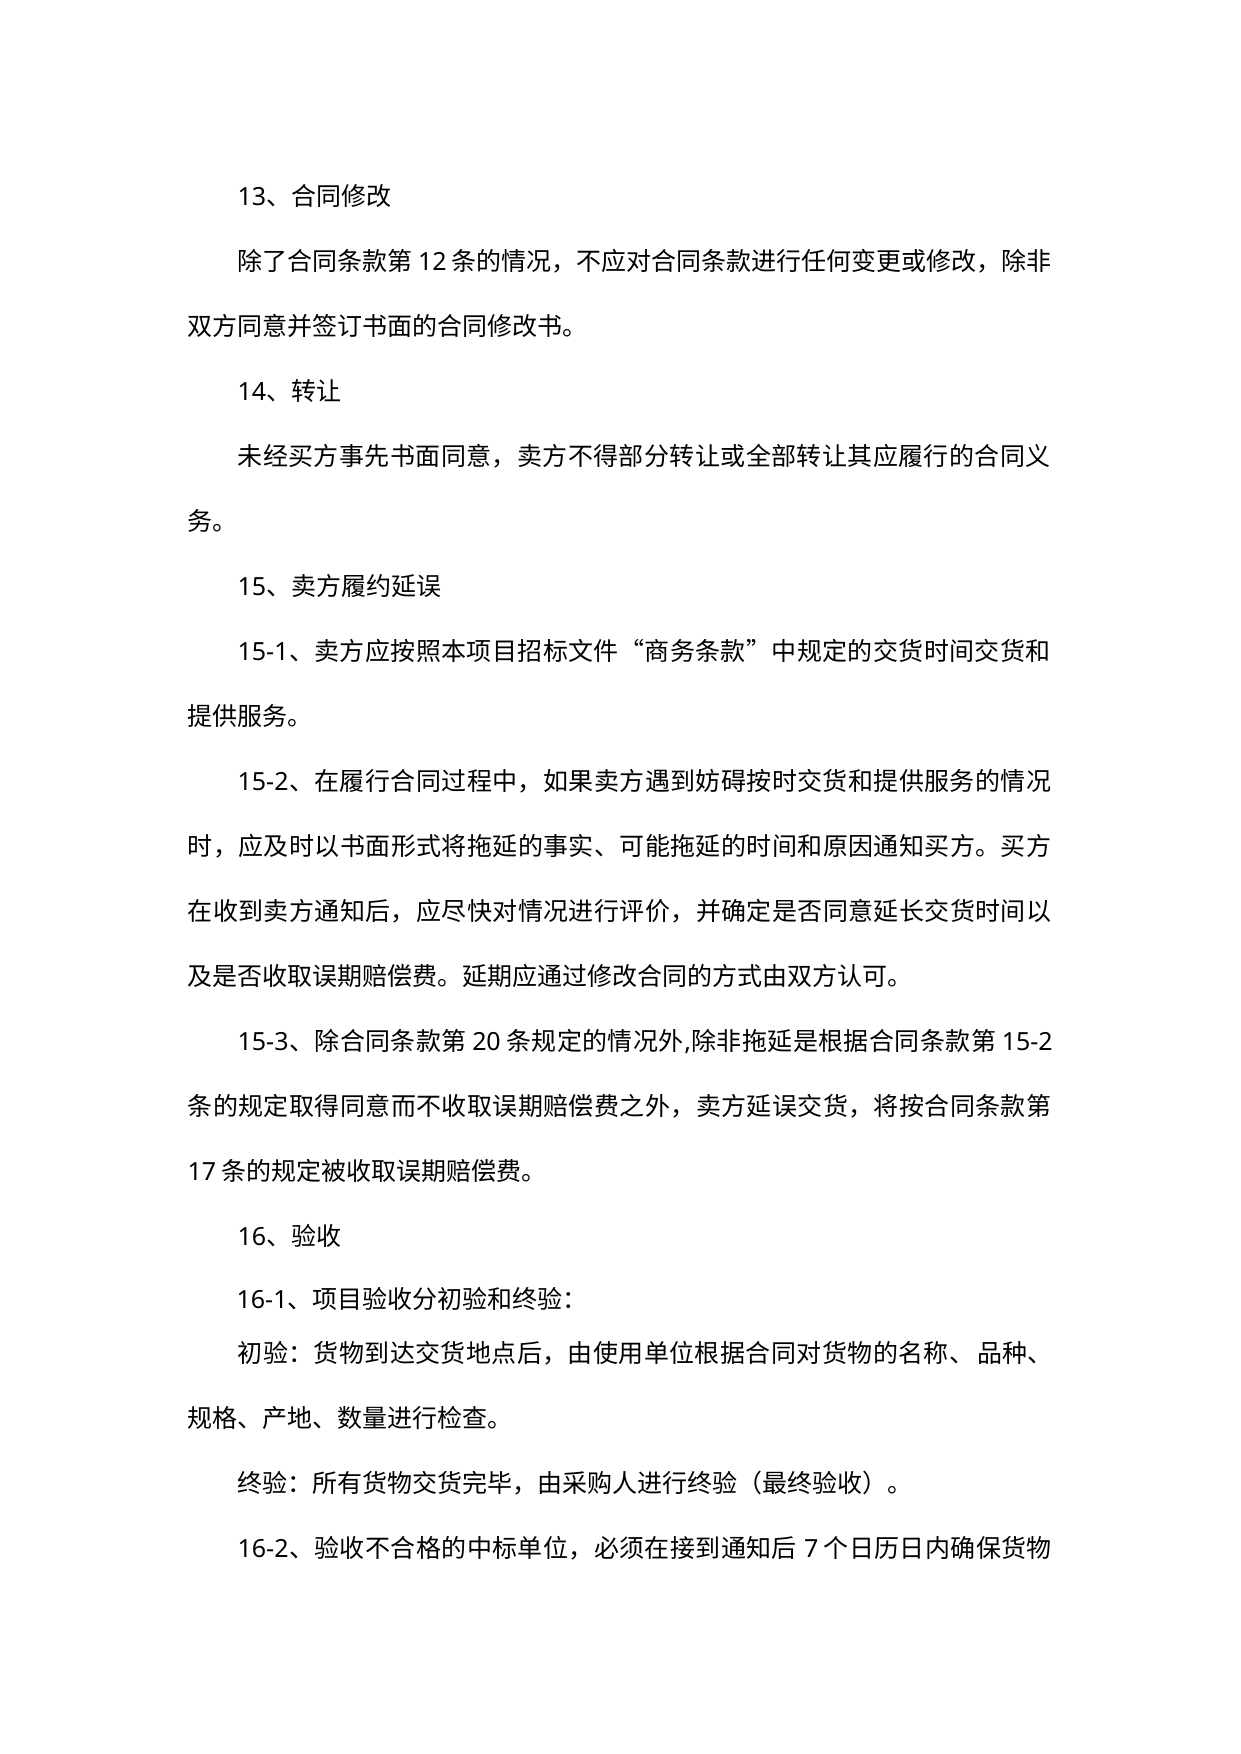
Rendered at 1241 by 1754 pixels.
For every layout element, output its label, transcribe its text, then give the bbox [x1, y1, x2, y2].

text 15-3、除合同条款第20条规定的情况外,除非拖延是根据合同条款第15-2条的规定取得同意而不收取误期赔偿费之外，卖方延误交货，将按合同条款第17条的规定被收取误期赔偿费。 [187, 1007, 1053, 1202]
text 16、验收 [187, 1202, 1053, 1267]
text 13、合同修改 [187, 162, 1053, 227]
text 终验：所有货物交货完毕，由采购人进行终验（最终验收）。 [187, 1449, 1053, 1514]
text 初验：货物到达交货地点后，由使用单位根据合同对货物的名称、品种、规格、产地、数量进行检查。 [187, 1319, 1053, 1449]
text 14、转让 [187, 357, 1053, 422]
text 除了合同条款第12条的情况，不应对合同条款进行任何变更或修改，除非双方同意并签订书面的合同修改书。 [187, 227, 1053, 357]
text 15-2、在履行合同过程中，如果卖方遇到妨碍按时交货和提供服务的情况时，应及时以书面形式将拖延的事实、可能拖延的时间和原因通知买方。买方在收到卖方通知后，应尽快对情况进行评价，并确定是否同意延长交货时间以及是否收取误期赔偿费。延期应通过修改合同的方式由双方认可。 [187, 747, 1053, 1007]
text 15-1、卖方应按照本项目招标文件“商务条款”中规定的交货时间交货和提供服务。 [187, 617, 1053, 747]
text 未经买方事先书面同意，卖方不得部分转让或全部转让其应履行的合同义务。 [187, 422, 1053, 552]
text 15、卖方履约延误 [187, 552, 1053, 617]
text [187, 1514, 1053, 1579]
text 16-1、项目验收分初验和终验： [187, 1267, 1053, 1319]
